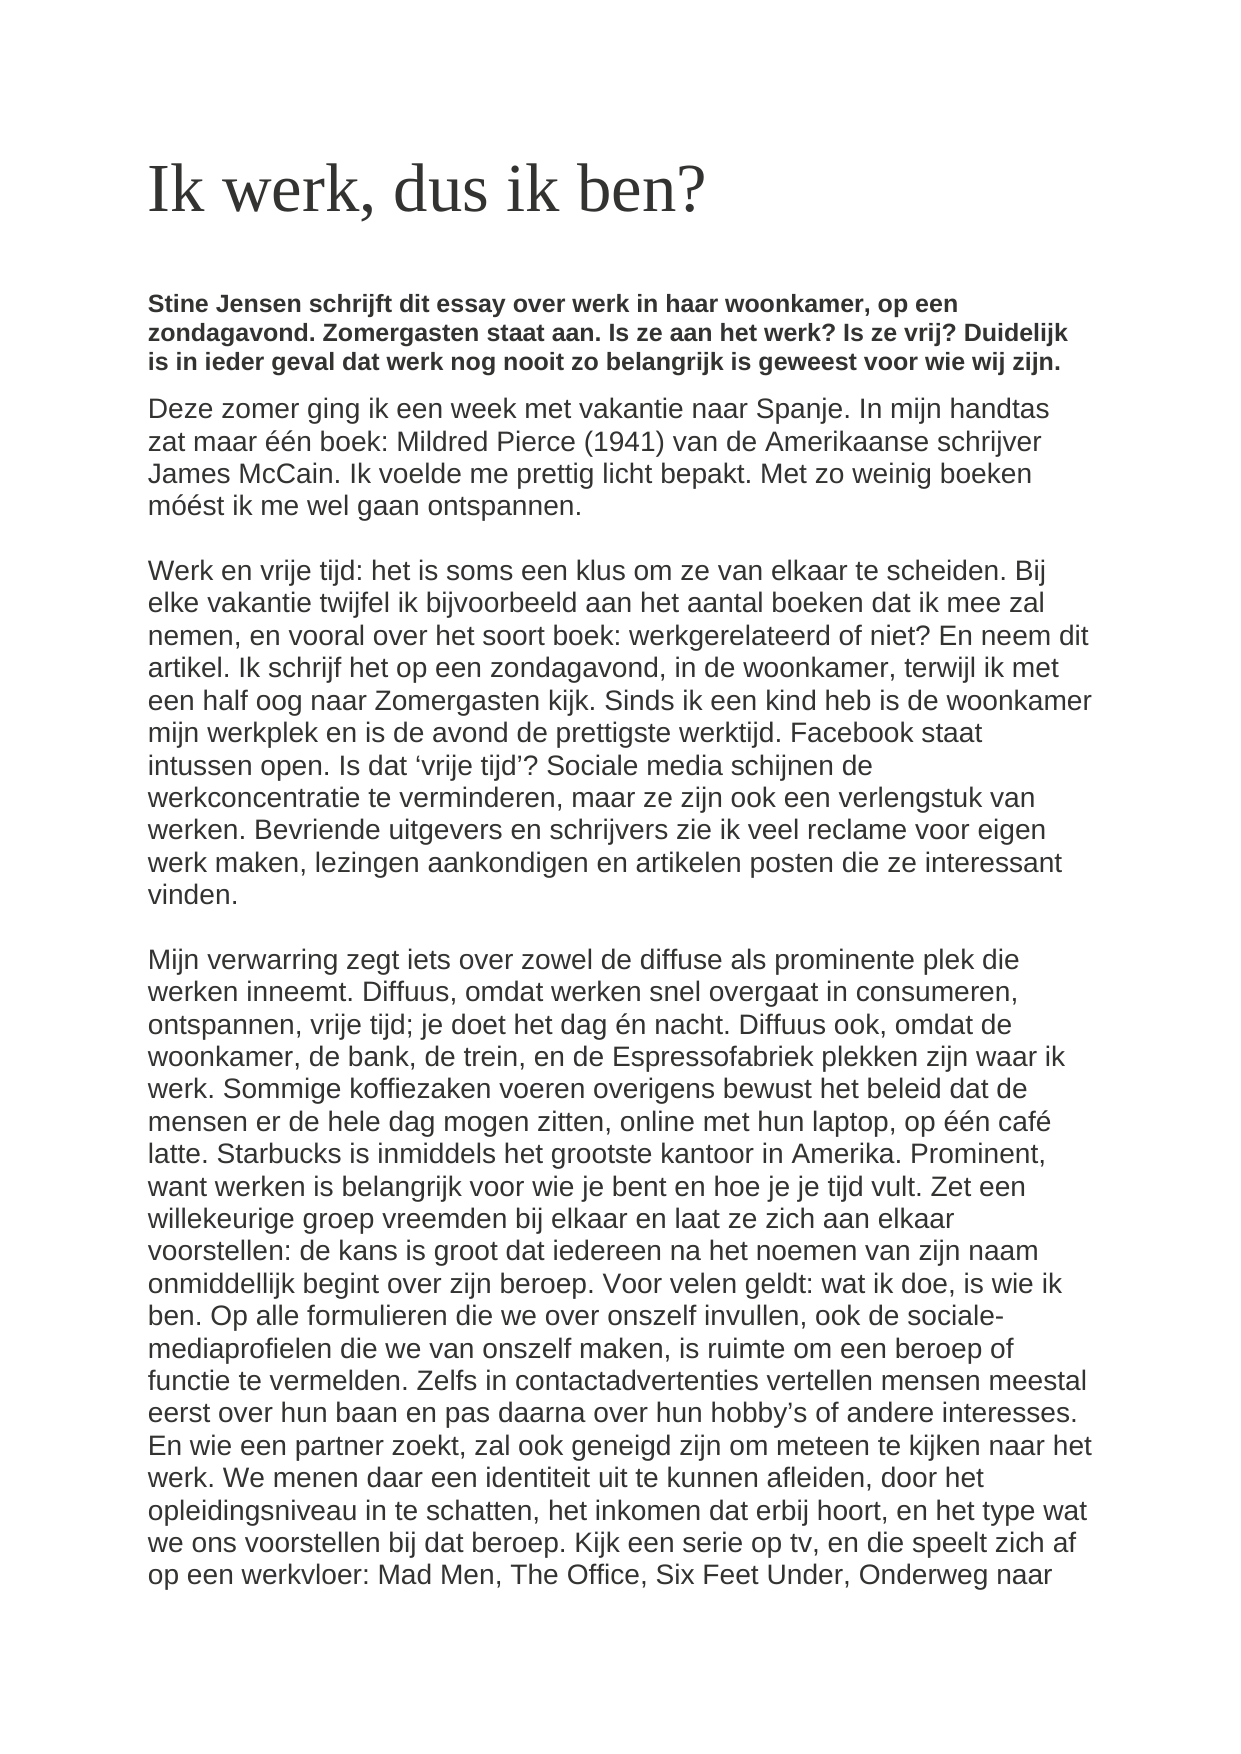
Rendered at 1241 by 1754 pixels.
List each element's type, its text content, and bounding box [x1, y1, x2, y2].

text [148, 392, 1093, 1591]
text Stine Jensen schrijft dit essay over werk in haar woonkamer, op een zondagavond. Zomergasten staat aan. Is ze aan het werk? Is ze vrij? Duidelijk is in ieder geval dat werk nog nooit zo belangrijk is geweest voor wie wij zijn. [148, 289, 1093, 375]
text Ik werk, dus ik ben? [148, 148, 1093, 227]
